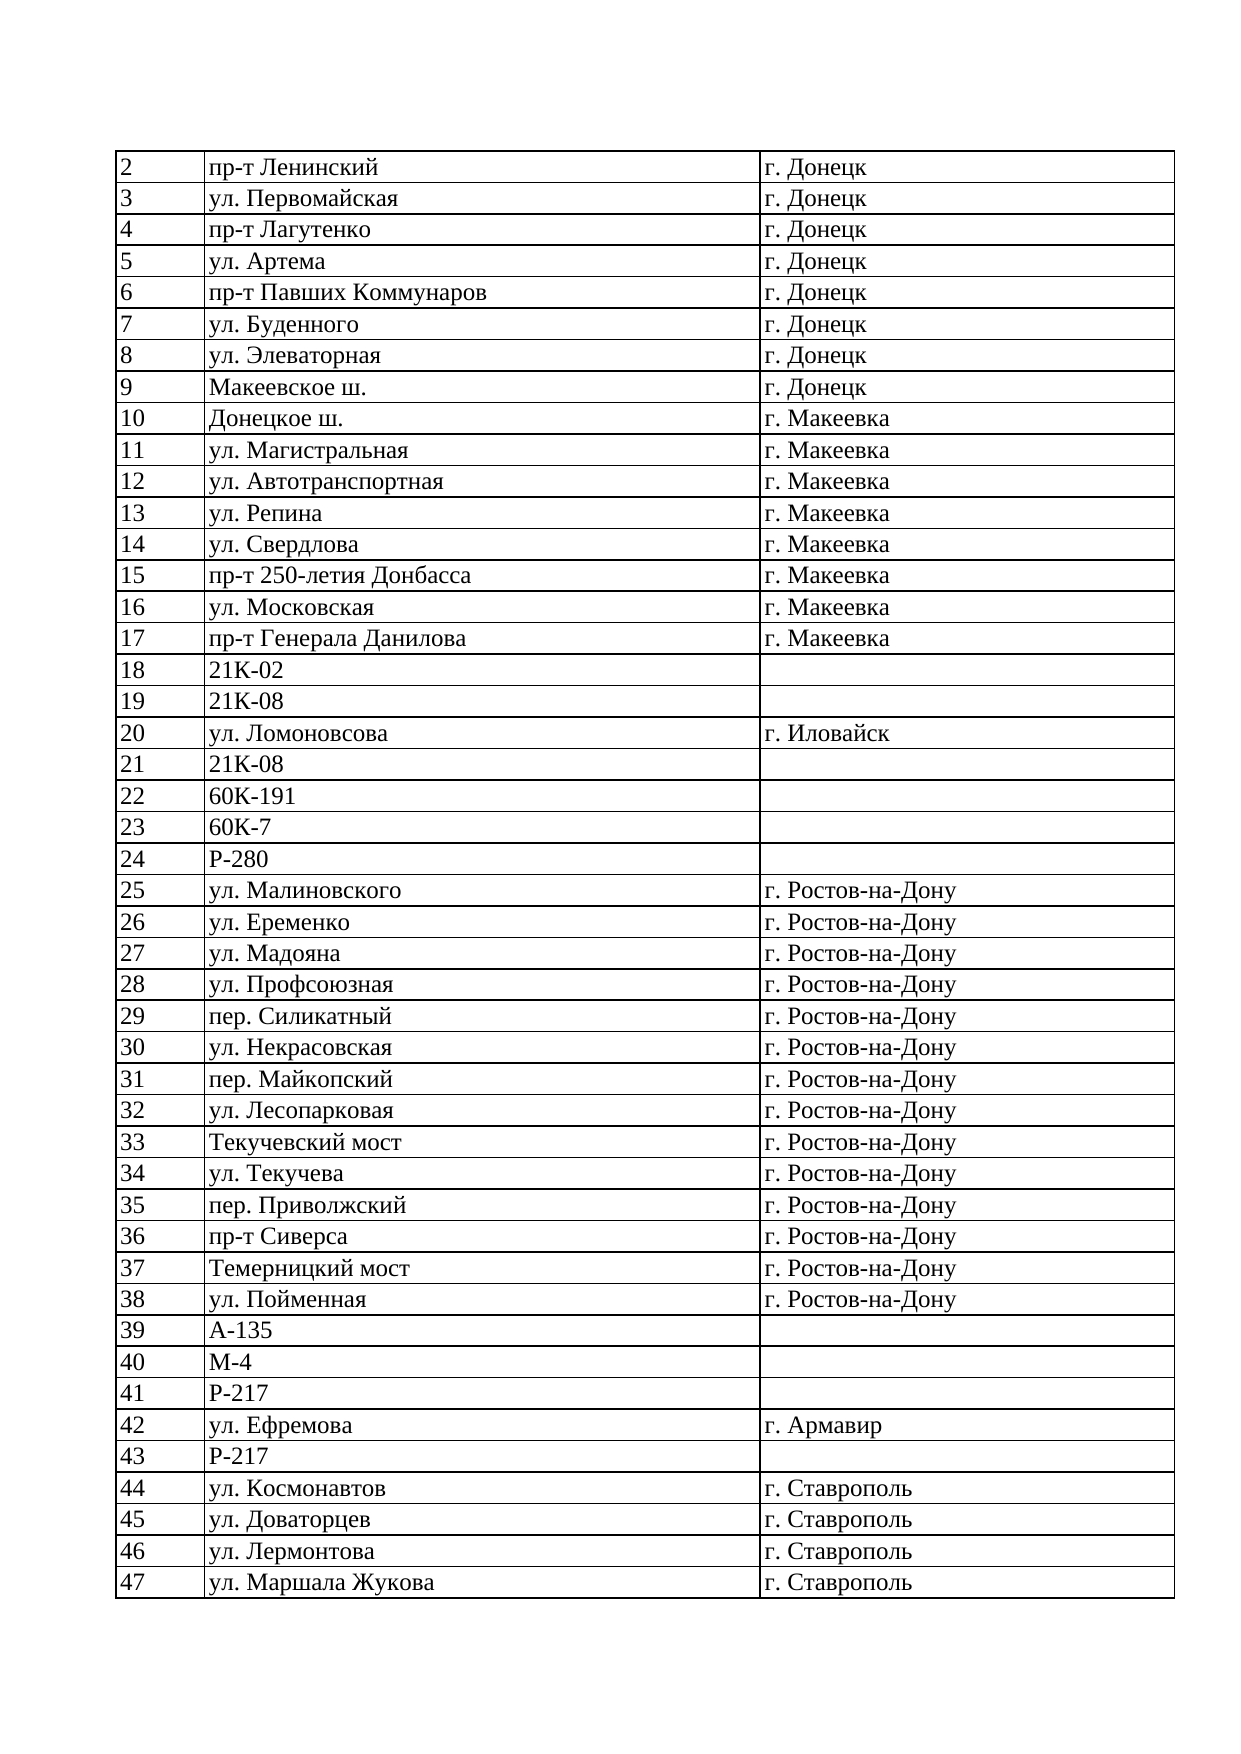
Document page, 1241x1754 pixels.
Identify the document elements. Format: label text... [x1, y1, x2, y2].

table_cell Текучевский мост [205, 1127, 759, 1157]
table_cell г. Донецк [761, 309, 1174, 339]
table_cell г. Донецк [761, 183, 1174, 213]
table_cell [761, 749, 1174, 779]
table_cell [761, 781, 1174, 811]
table_cell г. Ростов-на-Дону [761, 1253, 1174, 1282]
table_cell г. Ростов-на-Дону [761, 1127, 1174, 1157]
table_cell г. Ставрополь [761, 1536, 1174, 1566]
table_cell ул. Автотранспортная [205, 466, 759, 496]
table_cell пр-т Сиверса [205, 1221, 759, 1251]
table_cell г. Ростов-на-Дону [761, 1064, 1174, 1094]
table_cell 29 [117, 1001, 204, 1031]
table_cell 9 [117, 372, 204, 402]
table_cell 34 [117, 1158, 204, 1188]
table_cell 60К-7 [205, 812, 759, 842]
table_cell пр-т 250-летия Донбасса [205, 561, 759, 590]
table_cell 2 [117, 152, 204, 181]
table_cell г. Донецк [761, 277, 1174, 307]
table_cell 44 [117, 1473, 204, 1503]
table_cell 15 [117, 561, 204, 590]
table_cell 16 [117, 592, 204, 622]
table_cell 27 [117, 938, 204, 968]
table_cell ул. Репина [205, 498, 759, 527]
table_cell 20 [117, 718, 204, 748]
table_cell пер. Приволжский [205, 1190, 759, 1219]
table_cell г. Ростов-на-Дону [761, 1001, 1174, 1031]
table_cell г. Макеевка [761, 466, 1174, 496]
table_cell 33 [117, 1127, 204, 1157]
table_cell 12 [117, 466, 204, 496]
table_cell 11 [117, 435, 204, 464]
table_cell г. Ростов-на-Дону [761, 1158, 1174, 1188]
table_cell 40 [117, 1347, 204, 1377]
table_cell 37 [117, 1253, 204, 1282]
table_cell г. Ставрополь [761, 1504, 1174, 1534]
table_cell ул. Ефремова [205, 1410, 759, 1440]
table_cell г. Макеевка [761, 498, 1174, 527]
table_cell ул. Малиновского [205, 875, 759, 905]
table_cell М-4 [205, 1347, 759, 1377]
table_cell 36 [117, 1221, 204, 1251]
table_cell 60К-191 [205, 781, 759, 811]
table_cell ул. Маршала Жукова [205, 1567, 759, 1597]
table_cell 18 [117, 655, 204, 685]
table_cell ул. Артема [205, 246, 759, 276]
table_cell ул. Пойменная [205, 1284, 759, 1314]
table_cell ул. Магистральная [205, 435, 759, 464]
table_cell Р-280 [205, 844, 759, 873]
table_cell ул. Еременко [205, 907, 759, 936]
table_cell г. Донецк [761, 246, 1174, 276]
table_cell 30 [117, 1032, 204, 1062]
table_cell г. Донецк [761, 215, 1174, 244]
table_cell г. Макеевка [761, 403, 1174, 433]
table_cell 41 [117, 1378, 204, 1408]
table_cell 28 [117, 970, 204, 999]
table_cell пр-т Генерала Данилова [205, 623, 759, 653]
table_cell [761, 686, 1174, 716]
table_cell 21 [117, 749, 204, 779]
table_cell г. Ростов-на-Дону [761, 1221, 1174, 1251]
table_cell [761, 1347, 1174, 1377]
table_cell г. Донецк [761, 372, 1174, 402]
table_cell г. Макеевка [761, 435, 1174, 464]
table_cell 46 [117, 1536, 204, 1566]
table_cell ул. Доваторцев [205, 1504, 759, 1534]
table_cell г. Ростов-на-Дону [761, 875, 1174, 905]
table_cell 10 [117, 403, 204, 433]
table_cell ул. Свердлова [205, 529, 759, 559]
table_cell ул. Лермонтова [205, 1536, 759, 1566]
table_cell г. Ростов-на-Дону [761, 907, 1174, 936]
table_cell ул. Буденного [205, 309, 759, 339]
table_cell ул. Московская [205, 592, 759, 622]
table_cell ул. Элеваторная [205, 340, 759, 370]
table_cell 42 [117, 1410, 204, 1440]
table_cell г. Донецк [761, 340, 1174, 370]
table_cell Темерницкий мост [205, 1253, 759, 1282]
table_cell ул. Космонавтов [205, 1473, 759, 1503]
table_cell 45 [117, 1504, 204, 1534]
table_cell ул. Профсоюзная [205, 970, 759, 999]
table_cell ул. Мадояна [205, 938, 759, 968]
table_cell 31 [117, 1064, 204, 1094]
table_cell [761, 812, 1174, 842]
table_cell 43 [117, 1441, 204, 1471]
table_cell г. Ставрополь [761, 1473, 1174, 1503]
table_cell г. Иловайск [761, 718, 1174, 748]
table_cell г. Армавир [761, 1410, 1174, 1440]
table_cell 21К-02 [205, 655, 759, 685]
table_cell Р-217 [205, 1378, 759, 1408]
table_cell 39 [117, 1316, 204, 1345]
table_cell ул. Лесопарковая [205, 1095, 759, 1125]
table_cell Макеевское ш. [205, 372, 759, 402]
table_cell 3 [117, 183, 204, 213]
table_cell ул. Текучева [205, 1158, 759, 1188]
table_cell [761, 844, 1174, 873]
table_cell 25 [117, 875, 204, 905]
table_cell 17 [117, 623, 204, 653]
table_cell 22 [117, 781, 204, 811]
table_cell г. Ростов-на-Дону [761, 970, 1174, 999]
table_cell г. Ставрополь [761, 1567, 1174, 1597]
table_cell 35 [117, 1190, 204, 1219]
table_cell 5 [117, 246, 204, 276]
table_cell 23 [117, 812, 204, 842]
table_cell 14 [117, 529, 204, 559]
table_cell ул. Первомайская [205, 183, 759, 213]
table_cell г. Макеевка [761, 592, 1174, 622]
table_cell 13 [117, 498, 204, 527]
table_cell 26 [117, 907, 204, 936]
table_cell г. Макеевка [761, 561, 1174, 590]
table_cell ул. Ломоновсова [205, 718, 759, 748]
table_cell г. Донецк [761, 152, 1174, 181]
table_cell 6 [117, 277, 204, 307]
table_cell А-135 [205, 1316, 759, 1345]
table_cell пер. Силикатный [205, 1001, 759, 1031]
table_cell 21К-08 [205, 686, 759, 716]
table_cell пр-т Ленинский [205, 152, 759, 181]
table_cell [761, 655, 1174, 685]
table_cell 47 [117, 1567, 204, 1597]
table_cell ул. Некрасовская [205, 1032, 759, 1062]
table_cell [761, 1316, 1174, 1345]
table_cell пер. Майкопский [205, 1064, 759, 1094]
table_cell 8 [117, 340, 204, 370]
table_cell г. Ростов-на-Дону [761, 1095, 1174, 1125]
table_cell 32 [117, 1095, 204, 1125]
table_cell 21К-08 [205, 749, 759, 779]
table_cell [761, 1378, 1174, 1408]
table_cell Р-217 [205, 1441, 759, 1471]
table_cell 38 [117, 1284, 204, 1314]
table_cell г. Макеевка [761, 623, 1174, 653]
table_cell пр-т Лагутенко [205, 215, 759, 244]
table_cell г. Ростов-на-Дону [761, 1032, 1174, 1062]
table_cell г. Ростов-на-Дону [761, 1190, 1174, 1219]
table_cell 4 [117, 215, 204, 244]
table_cell [761, 1441, 1174, 1471]
table_cell г. Макеевка [761, 529, 1174, 559]
table_cell Донецкое ш. [205, 403, 759, 433]
table_cell г. Ростов-на-Дону [761, 938, 1174, 968]
table_cell 24 [117, 844, 204, 873]
table_cell пр-т Павших Коммунаров [205, 277, 759, 307]
table_cell г. Ростов-на-Дону [761, 1284, 1174, 1314]
table_cell 19 [117, 686, 204, 716]
table_cell 7 [117, 309, 204, 339]
